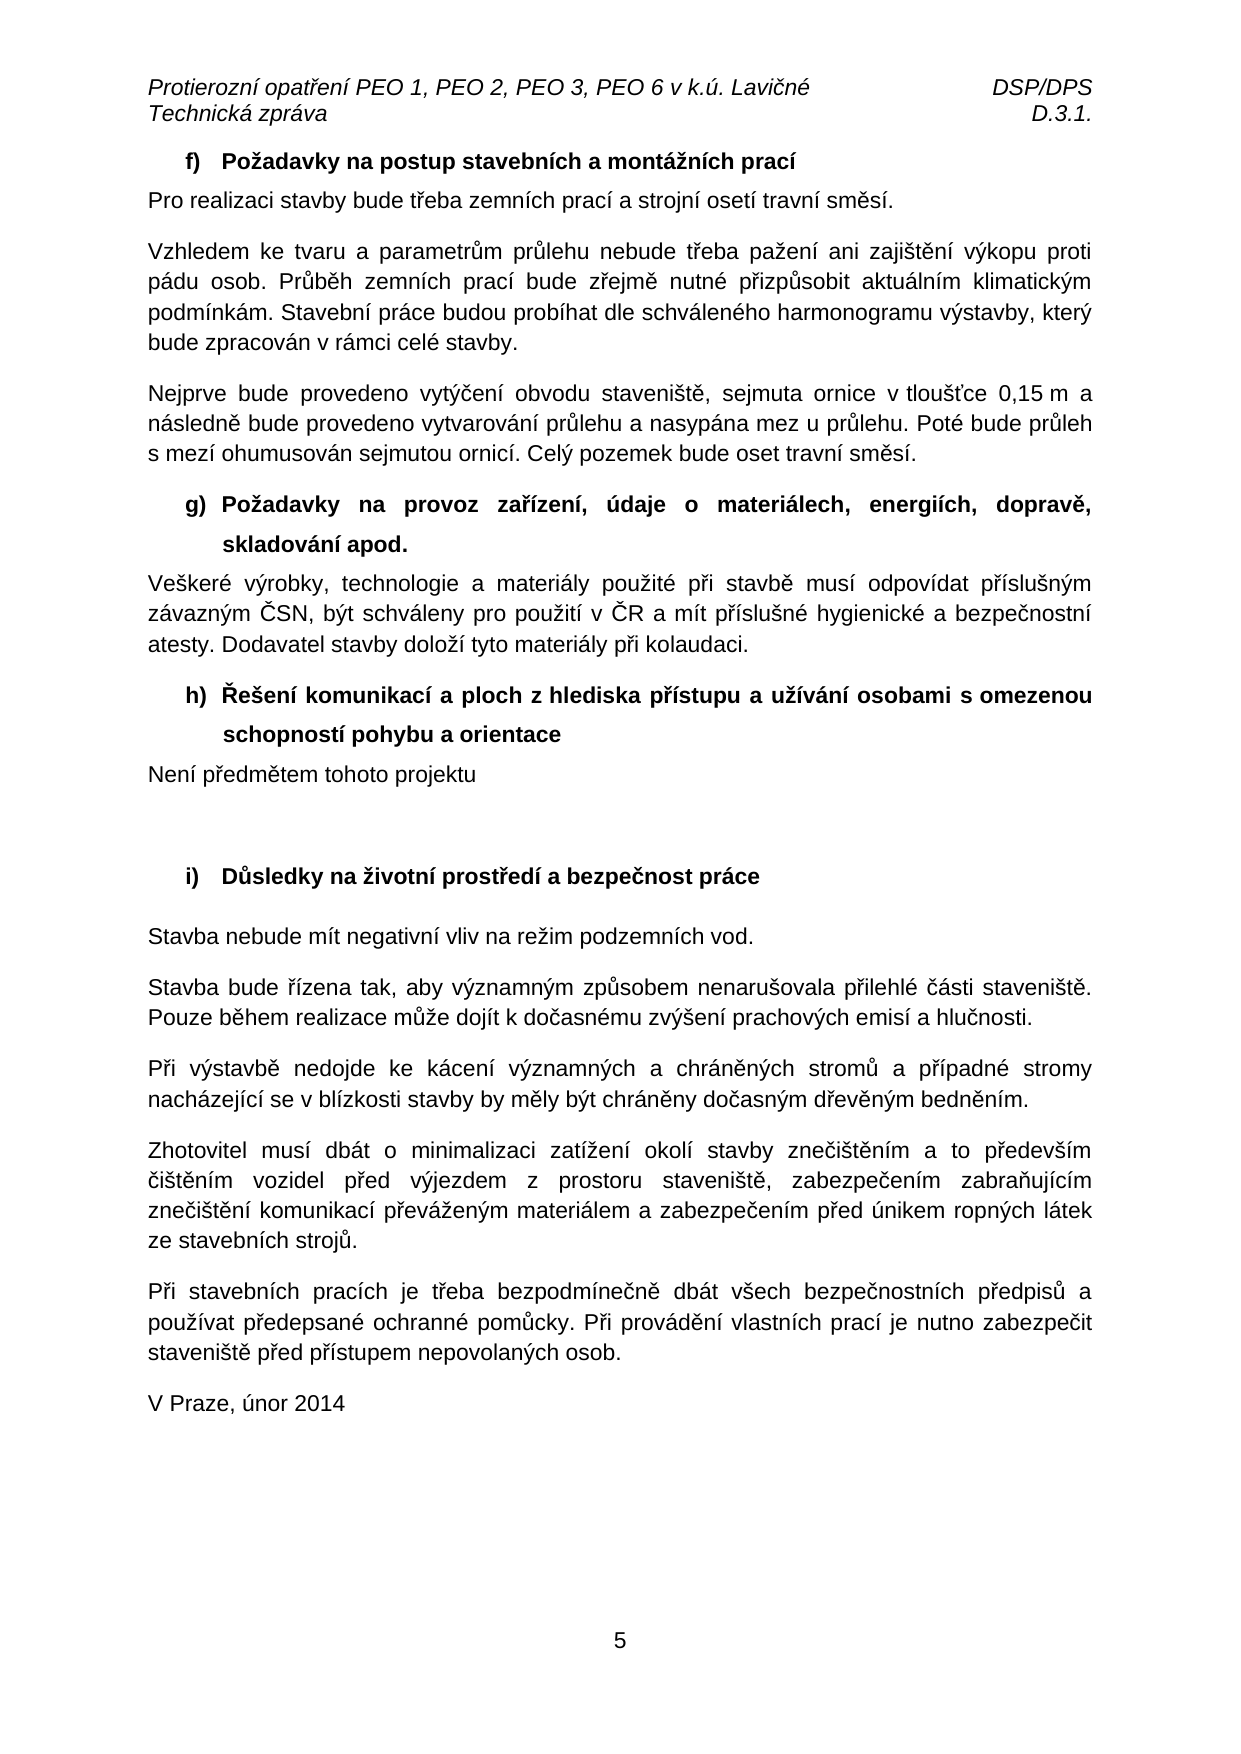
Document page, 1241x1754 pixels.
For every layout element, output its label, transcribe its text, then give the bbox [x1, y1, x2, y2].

text Při stavebních pracích je třeba bezpodmínečně dbát všech bezpečnostních předpisů a používat předepsané ochranné pomůcky. Při provádění vlastních prací je nutno zabezpečit staveniště před přístupem nepovolaných osob. [148, 1278, 1093, 1365]
text Požadavky na provoz zařízení, údaje o materiálech, energiích, dopravě, skladování apod. [185, 491, 1093, 557]
text Pro realizaci stavby bude třeba zemních prací a strojní osetí travní směsí. [148, 187, 1093, 213]
text Nejprve bude provedeno vytýčení obvodu staveniště, sejmuta ornice v tloušťce 0,15 m a následně bude provedeno vytvarování průlehu a nasypána mez u průlehu. Poté bude průleh s mezí ohumusován sejmutou ornicí. Celý pozemek bude oset travní směsí. [148, 380, 1093, 467]
text Při výstavbě nedojde ke kácení významných a chráněných stromů a případné stromy nacházející se v blízkosti stavby by měly být chráněny dočasným dřevěným bedněním. [148, 1055, 1093, 1112]
text Stavba bude řízena tak, aby významným způsobem nenarušovala přilehlé části staveniště. Pouze během realizace může dojít k dočasnému zvýšení prachových emisí a hlučnosti. [148, 974, 1093, 1031]
text V Praze, únor 2014 [148, 1390, 1093, 1416]
text Veškeré výrobky, technologie a materiály použité při stavbě musí odpovídat příslušným závazným ČSN, být schváleny pro použití v ČR a mít příslušné hygienické a bezpečnostní atesty. Dodavatel stavby doloží tyto materiály při kolaudaci. [148, 570, 1093, 657]
text Řešení komunikací a ploch z hlediska přístupu a užívání osobami s omezenou schopností pohybu a orientace [185, 682, 1093, 747]
text Zhotovitel musí dbát o minimalizaci zatížení okolí stavby znečištěním a to především čištěním vozidel před výjezdem z prostoru staveniště, zabezpečením zabraňujícím znečištění komunikací převáženým materiálem a zabezpečením před únikem ropných látek ze stavebních strojů. [148, 1137, 1093, 1253]
text Důsledky na životní prostředí a bezpečnost práce [185, 863, 1093, 889]
text Požadavky na postup stavebních a montážních prací [185, 148, 1093, 174]
text Není předmětem tohoto projektu [148, 761, 1093, 787]
text Stavba nebude mít negativní vliv na režim podzemních vod. [148, 923, 1093, 949]
text Vzhledem ke tvaru a parametrům průlehu nebude třeba pažení ani zajištění výkopu proti pádu osob. Průběh zemních prací bude zřejmě nutné přizpůsobit aktuálním klimatickým podmínkám. Stavební práce budou probíhat dle schváleného harmonogramu výstavby, který bude zpracován v rámci celé stavby. [148, 238, 1093, 355]
